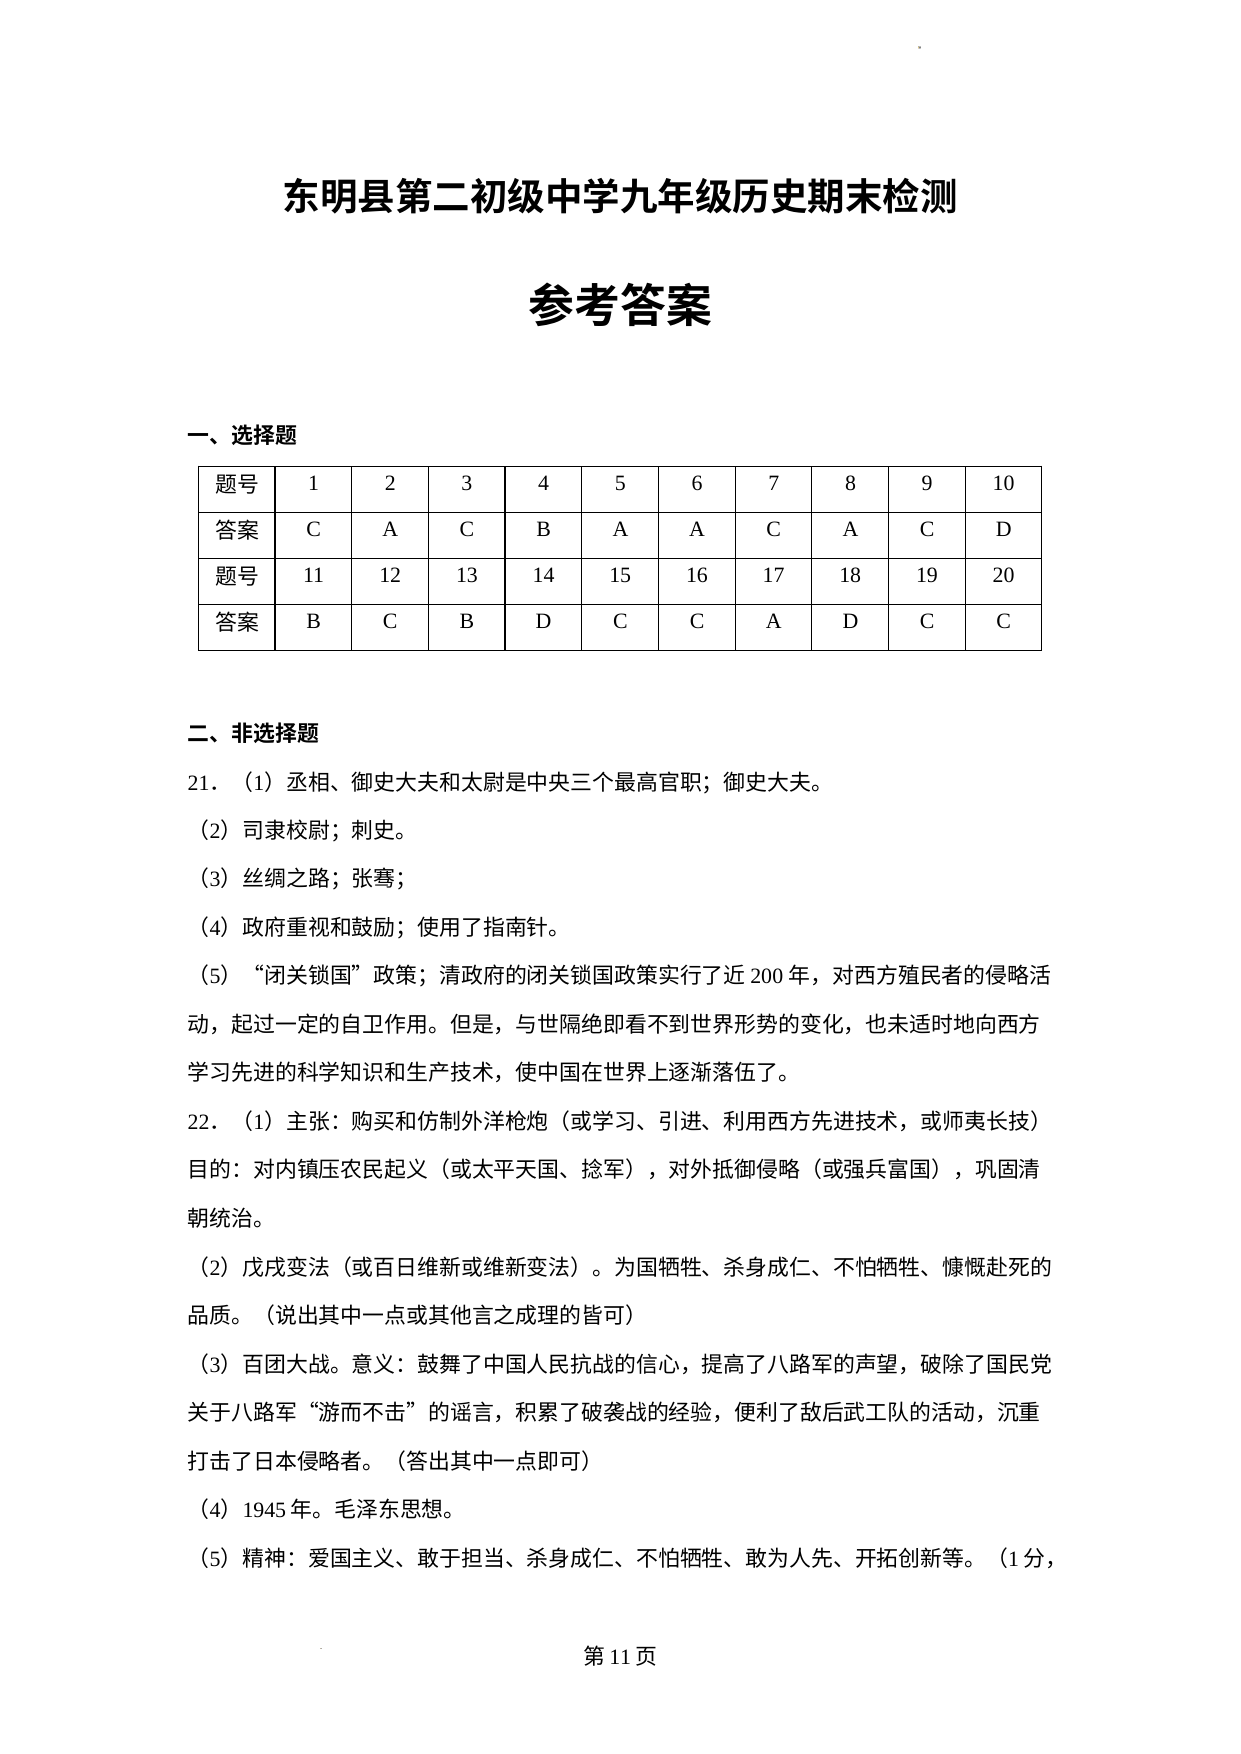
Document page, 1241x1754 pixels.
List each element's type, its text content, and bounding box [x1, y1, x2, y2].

table_header 8 [812, 467, 888, 512]
table_cell 题号 [199, 559, 274, 604]
text （3）丝绸之路；张骞； [187, 861, 1053, 893]
text 21．（1）丞相、御史大夫和太尉是中央三个最高官职；御史大夫。 [187, 764, 1053, 797]
table_header 10 [966, 467, 1041, 512]
text （2）戊戌变法（或百日维新或维新变法）。为国牺牲、杀身成仁、不怕牺牲、慷慨赴死的品质。（说出其中一点或其他言之成理的皆可） [187, 1249, 1053, 1330]
table_cell C [352, 605, 428, 650]
table_cell B [276, 605, 351, 650]
table_cell A [352, 513, 428, 558]
table_cell B [506, 513, 581, 558]
table_cell 15 [582, 559, 658, 604]
table_cell C [429, 513, 504, 558]
table_cell A [736, 605, 811, 650]
text 二、非选择题 [187, 716, 1053, 748]
table_header 5 [582, 467, 658, 512]
table_header 题号 [199, 467, 274, 512]
table_cell 17 [736, 559, 811, 604]
text 参考答案 [187, 254, 1053, 352]
table_header 9 [889, 467, 965, 512]
table_cell 14 [506, 559, 581, 604]
table_cell C [889, 605, 965, 650]
table_cell 16 [659, 559, 735, 604]
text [187, 1540, 1053, 1573]
text （4）政府重视和鼓励；使用了指南针。 [187, 909, 1053, 942]
table_cell 20 [966, 559, 1041, 604]
table_cell A [812, 513, 888, 558]
table_cell C [276, 513, 351, 558]
text 22．（1）主张：购买和仿制外洋枪炮（或学习、引进、利用西方先进技术，或师夷长技）目的：对内镇压农民起义（或太平天国、捻军），对外抵御侵略（或强兵富国），巩固清朝统治。 [187, 1103, 1053, 1233]
table_header 6 [659, 467, 735, 512]
table_header 2 [352, 467, 428, 512]
table_cell 11 [276, 559, 351, 604]
table_header 4 [506, 467, 581, 512]
table_cell 13 [429, 559, 504, 604]
table_cell D [966, 513, 1041, 558]
table_header 7 [736, 467, 811, 512]
table_cell C [889, 513, 965, 558]
table_cell B [429, 605, 504, 650]
text （4）1945年。毛泽东思想。 [187, 1492, 1053, 1524]
table_cell 答案 [199, 513, 274, 558]
table_header 1 [276, 467, 351, 512]
text （2）司隶校尉；刺史。 [187, 812, 1053, 845]
table_cell D [506, 605, 581, 650]
table_cell D [812, 605, 888, 650]
text 一、选择题 [187, 417, 1053, 450]
text 东明县第二初级中学九年级历史期末检测 [187, 162, 1053, 227]
table_cell 答案 [199, 605, 274, 650]
table_cell 18 [812, 559, 888, 604]
table_cell 12 [352, 559, 428, 604]
text （5）“闭关锁国”政策；清政府的闭关锁国政策实行了近 200 年，对西方殖民者的侵略活动，起过一定的自卫作用。但是，与世隔绝即看不到世界形势的变化，也未适时地向西方学习先进的科学知识和生产技术，使中国在世界上逐渐落伍了。 [187, 957, 1053, 1087]
table_cell A [582, 513, 658, 558]
table_header 3 [429, 467, 504, 512]
text （3）百团大战。意义：鼓舞了中国人民抗战的信心，提高了八路军的声望，破除了国民党关于八路军“游而不击”的谣言，积累了破袭战的经验，便利了敌后武工队的活动，沉重打击了日本侵略者。（答出其中一点即可） [187, 1346, 1053, 1476]
table_cell C [659, 605, 735, 650]
table_cell C [966, 605, 1041, 650]
table_cell A [659, 513, 735, 558]
table_cell C [582, 605, 658, 650]
table_cell C [736, 513, 811, 558]
table_cell 19 [889, 559, 965, 604]
